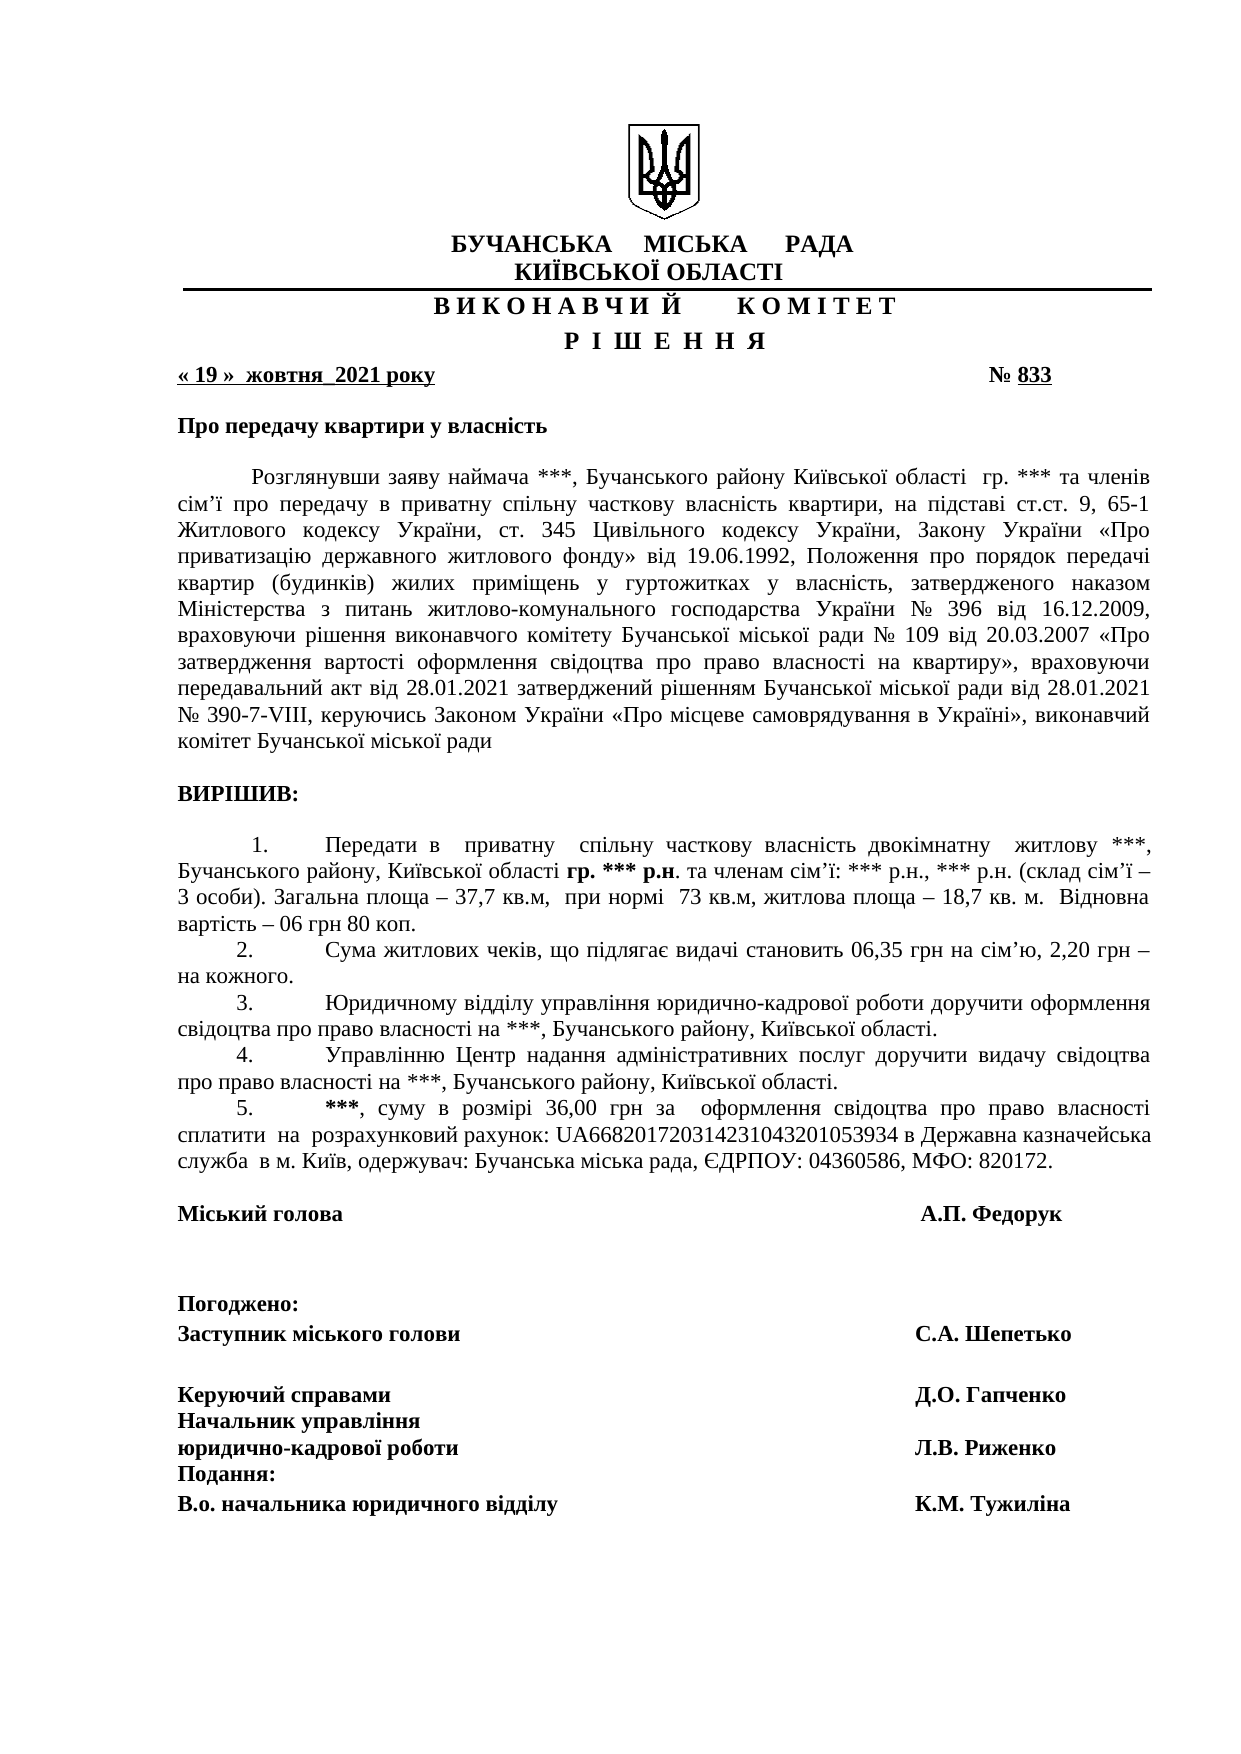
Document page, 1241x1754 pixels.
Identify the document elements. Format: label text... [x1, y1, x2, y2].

text « 19 » жовтня_2021 року № 833 [177, 361, 1152, 388]
text Подання: [177, 1460, 1152, 1486]
list Управлінню Центр надання адміністративних послуг доручити видачу свідоцтва про право власності на ***, Бучанського району, Київської області. [177, 1042, 1152, 1094]
text юридично-кадрової роботи Л.В. Риженко [177, 1434, 1152, 1460]
subtitle Р І Ш Е Н Н Я [177, 326, 1152, 355]
text Розглянувши заяву наймача ***, Бучанського району Київської області гр. *** та членів сім’ї про передачу в приватну спільну часткову власність квартири, на підставі ст.ст. 9, 65-1 Житлового кодексу України, ст. 345 Цивільного кодексу України, Закону України «Про приватизацію державного житлового фонду» від 19.06.1992, Положення про порядок передачі квартир (будинків) жилих приміщень у гуртожитках у власність, затвердженого наказом Міністерства з питань житлово-комунального господарства України № 396 від 16.12.2009, враховуючи рішення виконавчого комітету Бучанської міської ради № 109 від 20.03.2007 «Про затвердження вартості оформлення свідоцтва про право власності на квартиру», враховуючи передавальний акт від 28.01.2021 затверджений рішенням Бучанської міської ради від 28.01.2021 № 390-7-VІІІ, керуючись Законом України «Про місцеве самоврядування в Україні», виконавчий комітет Бучанської міської ради [177, 463, 1152, 753]
text Міський голова А.П. Федорук [177, 1200, 1152, 1226]
text Про передачу квартири у власність [177, 412, 1152, 439]
text В.о. начальника юридичного відділу К.М. Тужиліна [177, 1490, 1152, 1517]
list Юридичному відділу управління юридично-кадрової роботи доручити оформлення свідоцтва про право власності на ***, Бучанського району, Київської області. [177, 989, 1152, 1042]
list ***, суму в розмірі 36,00 грн за оформлення свідоцтва про право власності сплатити на розрахунковий рахунок: UA668201720314231043201053934 в Державна казначейська служба в м. Київ, одержувач: Бучанська міська рада, ЄДРПОУ: 04360586, МФО: 820172. [177, 1094, 1152, 1173]
text Керуючий справами Д.О. Гапченко [177, 1381, 1152, 1407]
text ВИРІШИВ: [177, 780, 1152, 806]
text Начальник управління [177, 1407, 1152, 1434]
text Погоджено: [177, 1290, 1152, 1317]
subtitle КИЇВСЬКОЇ ОБЛАСТІ ПРОЕКТ [183, 257, 1152, 288]
list Сума житлових чеків, що підлягає видачі становить 06,35 грн на сім’ю, 2,20 грн – на кожного. [177, 936, 1152, 989]
subtitle В И К О Н А В Ч И Й К О М І Т Е Т [177, 291, 1152, 320]
text БУЧАНСЬКА МІСЬКА РАДА ПРОЕКТ [183, 229, 1152, 257]
text Заступник міського голови С.А. Шепетько [177, 1321, 1152, 1347]
list Передати в приватну спільну часткову власність двокімнатну житлову ***, Бучанського району, Київської області гр. *** р.н. та членам сім’ї: *** р.н., *** р.н. (склад сім’ї – 3 особи). Загальна площа – 37,7 кв.м, при нормі 73 кв.м, житлова площа – 18,7 кв. м. Відновна вартість – 06 грн 80 коп. [177, 831, 1152, 936]
